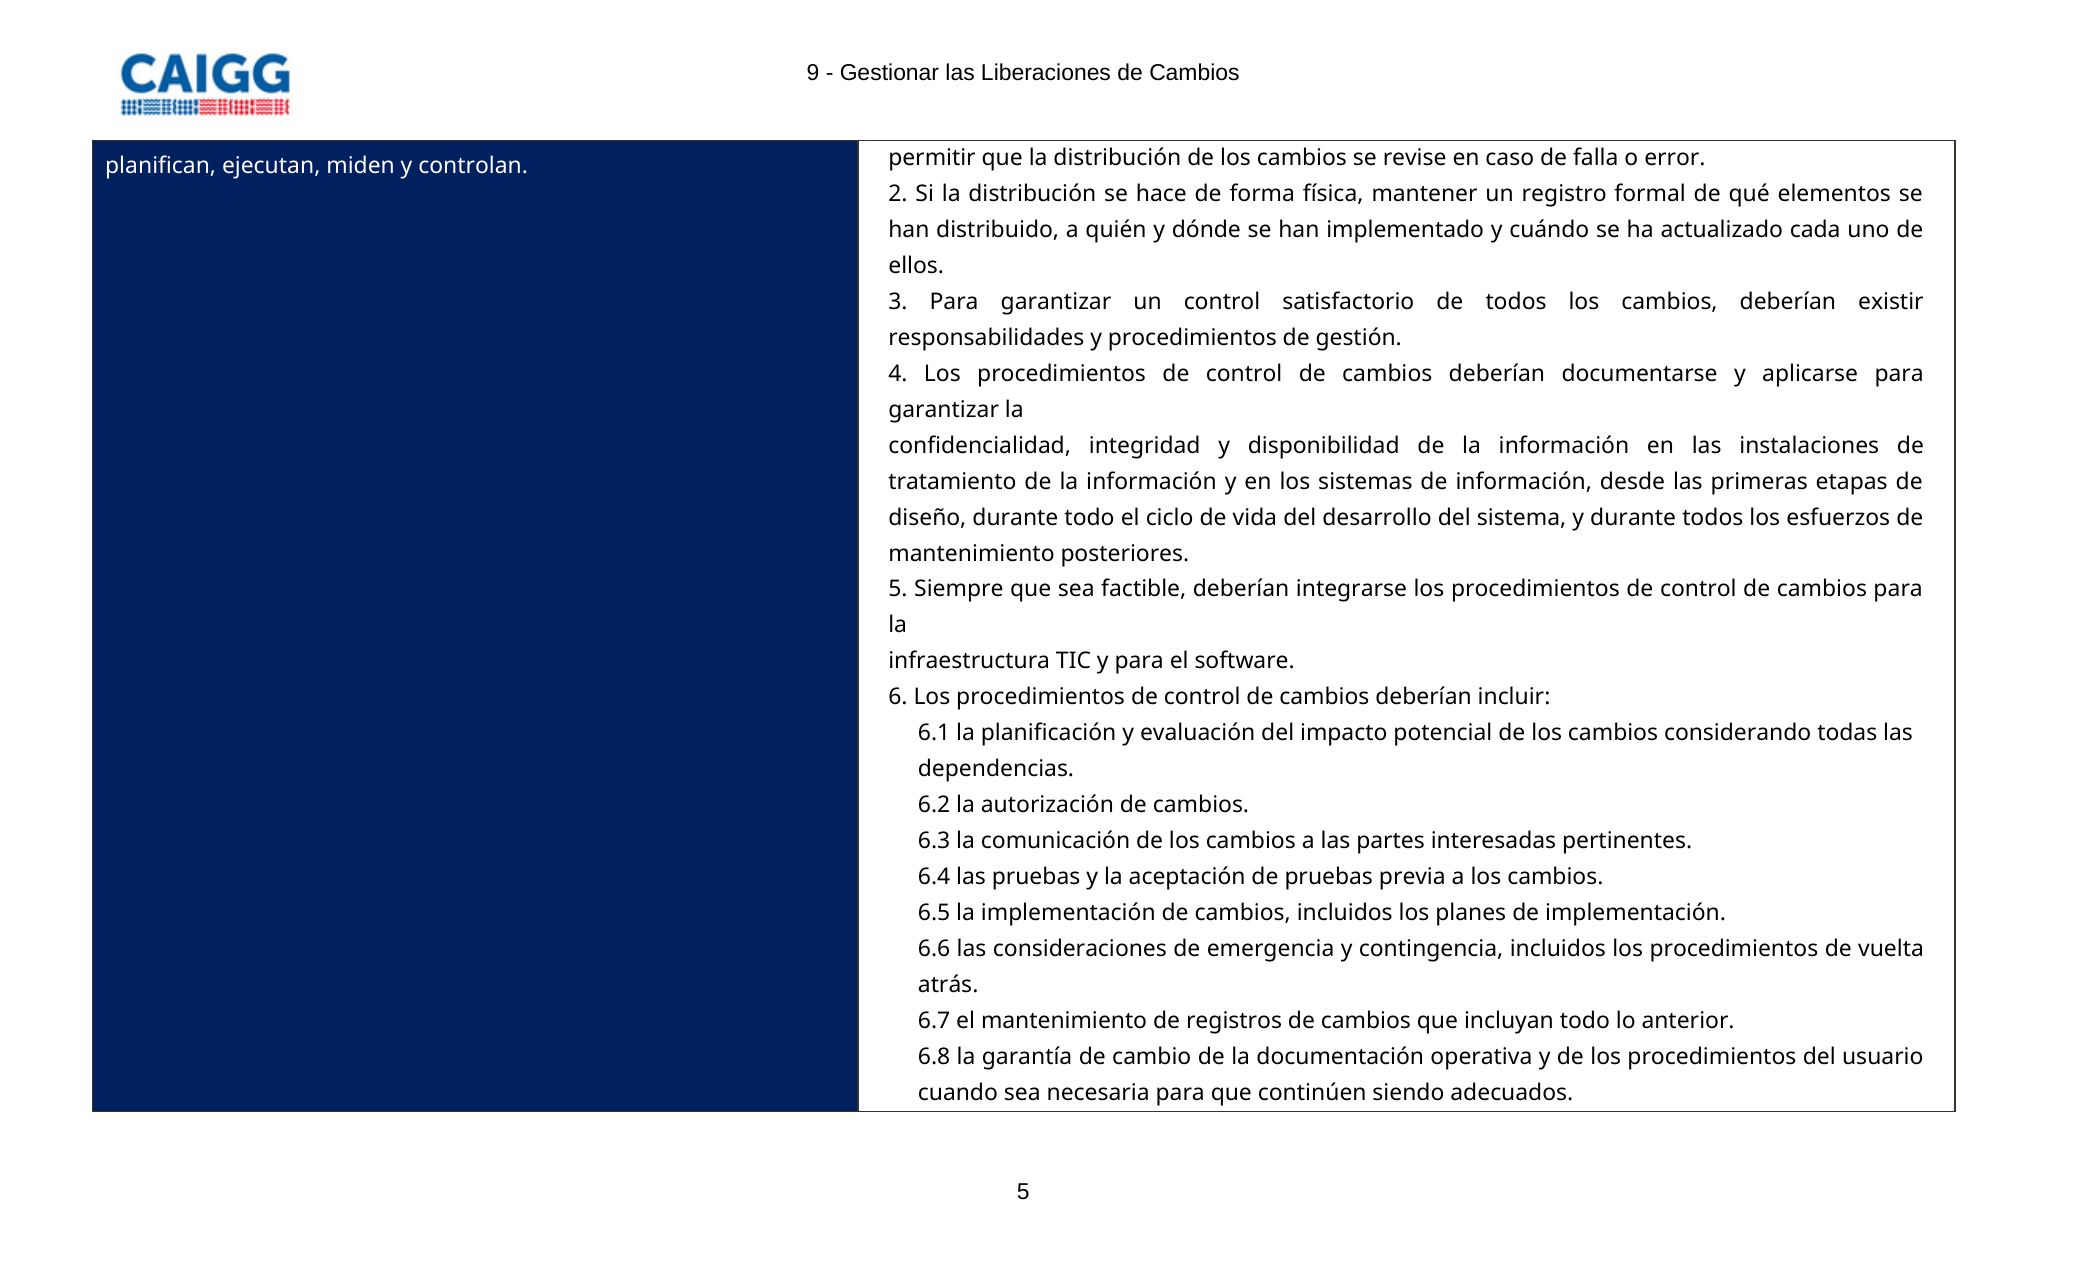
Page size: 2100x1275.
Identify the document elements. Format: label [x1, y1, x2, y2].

table_cell [859, 141, 1954, 1111]
table_cell [93, 141, 857, 1111]
picture [90, 32, 329, 147]
